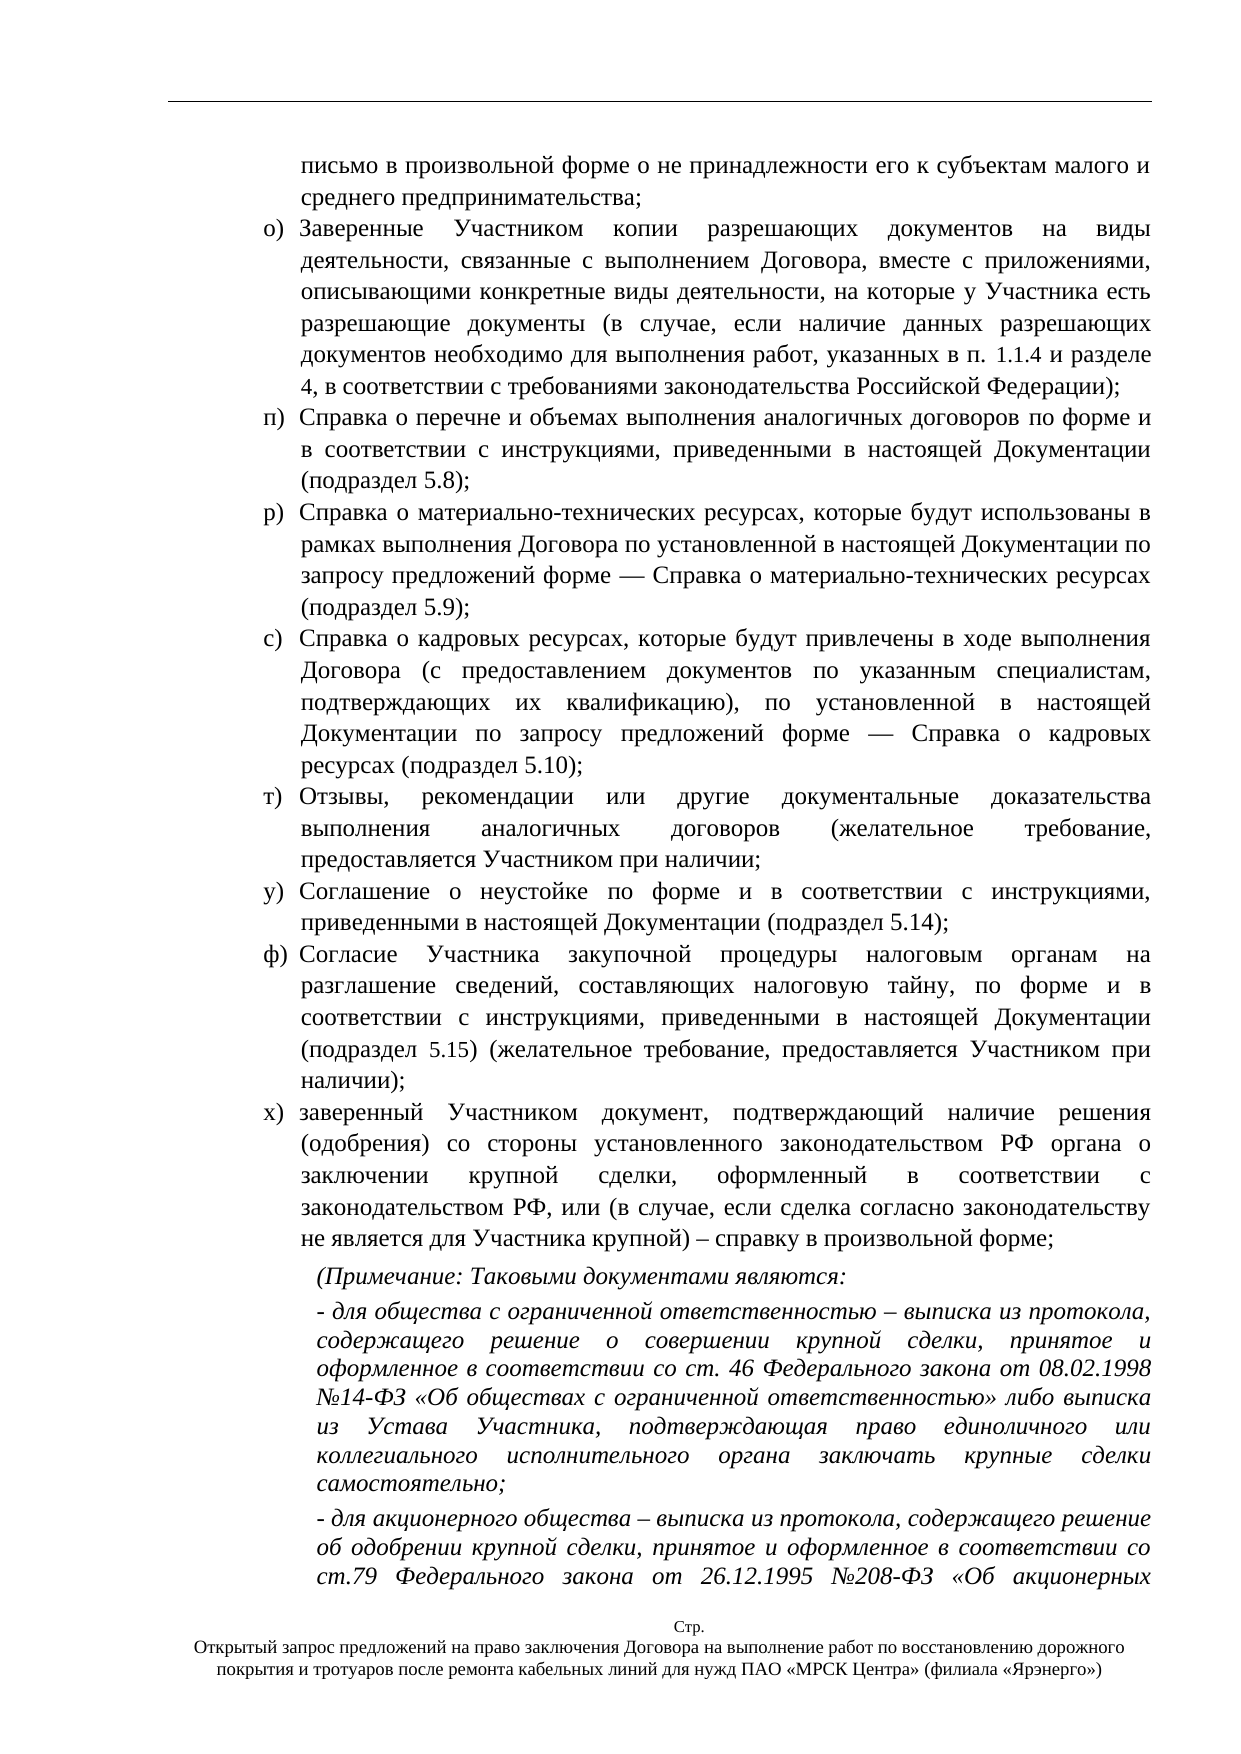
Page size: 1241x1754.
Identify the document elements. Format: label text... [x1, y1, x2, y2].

list Заверенные Участником копии разрешающих документов на виды деятельности, связанные с выполнением Договора, вместе с приложениями, описывающими конкретные виды деятельности, на которые у Участника есть разрешающие документы (в случае, если наличие данных разрешающих документов необходимо для выполнения работ, указанных в п. 1.1.4 и разделе 4, в соответствии с требованиями законодательства Российской Федерации); [263, 213, 1152, 400]
list - для общества с ограниченной ответственностью – выписка из протокола, содержащего решение о совершении крупной сделки, принятое и оформленное в соответствии со ст. 46 Федерального закона от 08.02.1998 №14-ФЗ «Об обществах с ограниченной ответственностью» либо выписка из Устава Участника, подтверждающая право единоличного или коллегиального исполнительного органа заключать крупные сделки самостоятельно; [316, 1296, 1152, 1497]
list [263, 150, 1152, 210]
list (Примечание: Таковыми документами являются: [316, 1261, 1152, 1290]
list заверенный Участником документ, подтверждающий наличие решения (одобрения) со стороны установленного законодательством РФ органа о заключении крупной сделки, оформленный в соответствии с законодательством РФ, или (в случае, если сделка согласно законодательству не является для Участника крупной) – справку в произвольной форме; [263, 1097, 1152, 1252]
list Отзывы, рекомендации или другие документальные доказательства выполнения аналогичных договоров (желательное требование, предоставляется Участником при наличии; [263, 781, 1152, 873]
list Соглашение о неустойке по форме и в соответствии с инструкциями, приведенными в настоящей Документации (подраздел 5.14); [263, 876, 1152, 936]
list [316, 1503, 1152, 1590]
list Справка о перечне и объемах выполнения аналогичных договоров по форме и в соответствии с инструкциями, приведенными в настоящей Документации (подраздел 5.8); [263, 402, 1152, 494]
list Справка о кадровых ресурсах, которые будут привлечены в ходе выполнения Договора (с предоставлением документов по указанным специалистам, подтверждающих их квалификацию), по установленной в настоящей Документации по запросу предложений форме — Справка о кадровых ресурсах (подраздел 5.10); [263, 623, 1152, 778]
list Согласие Участника закупочной процедуры налоговым органам на разглашение сведений, составляющих налоговую тайну, по форме и в соответствии с инструкциями, приведенными в настоящей Документации (подраздел 5.15) (желательное требование, предоставляется Участником при наличии); [263, 939, 1152, 1094]
list Справка о материально-технических ресурсах, которые будут использованы в рамках выполнения Договора по установленной в настоящей Документации по запросу предложений форме — Справка о материально-технических ресурсах (подраздел 5.9); [263, 497, 1152, 621]
